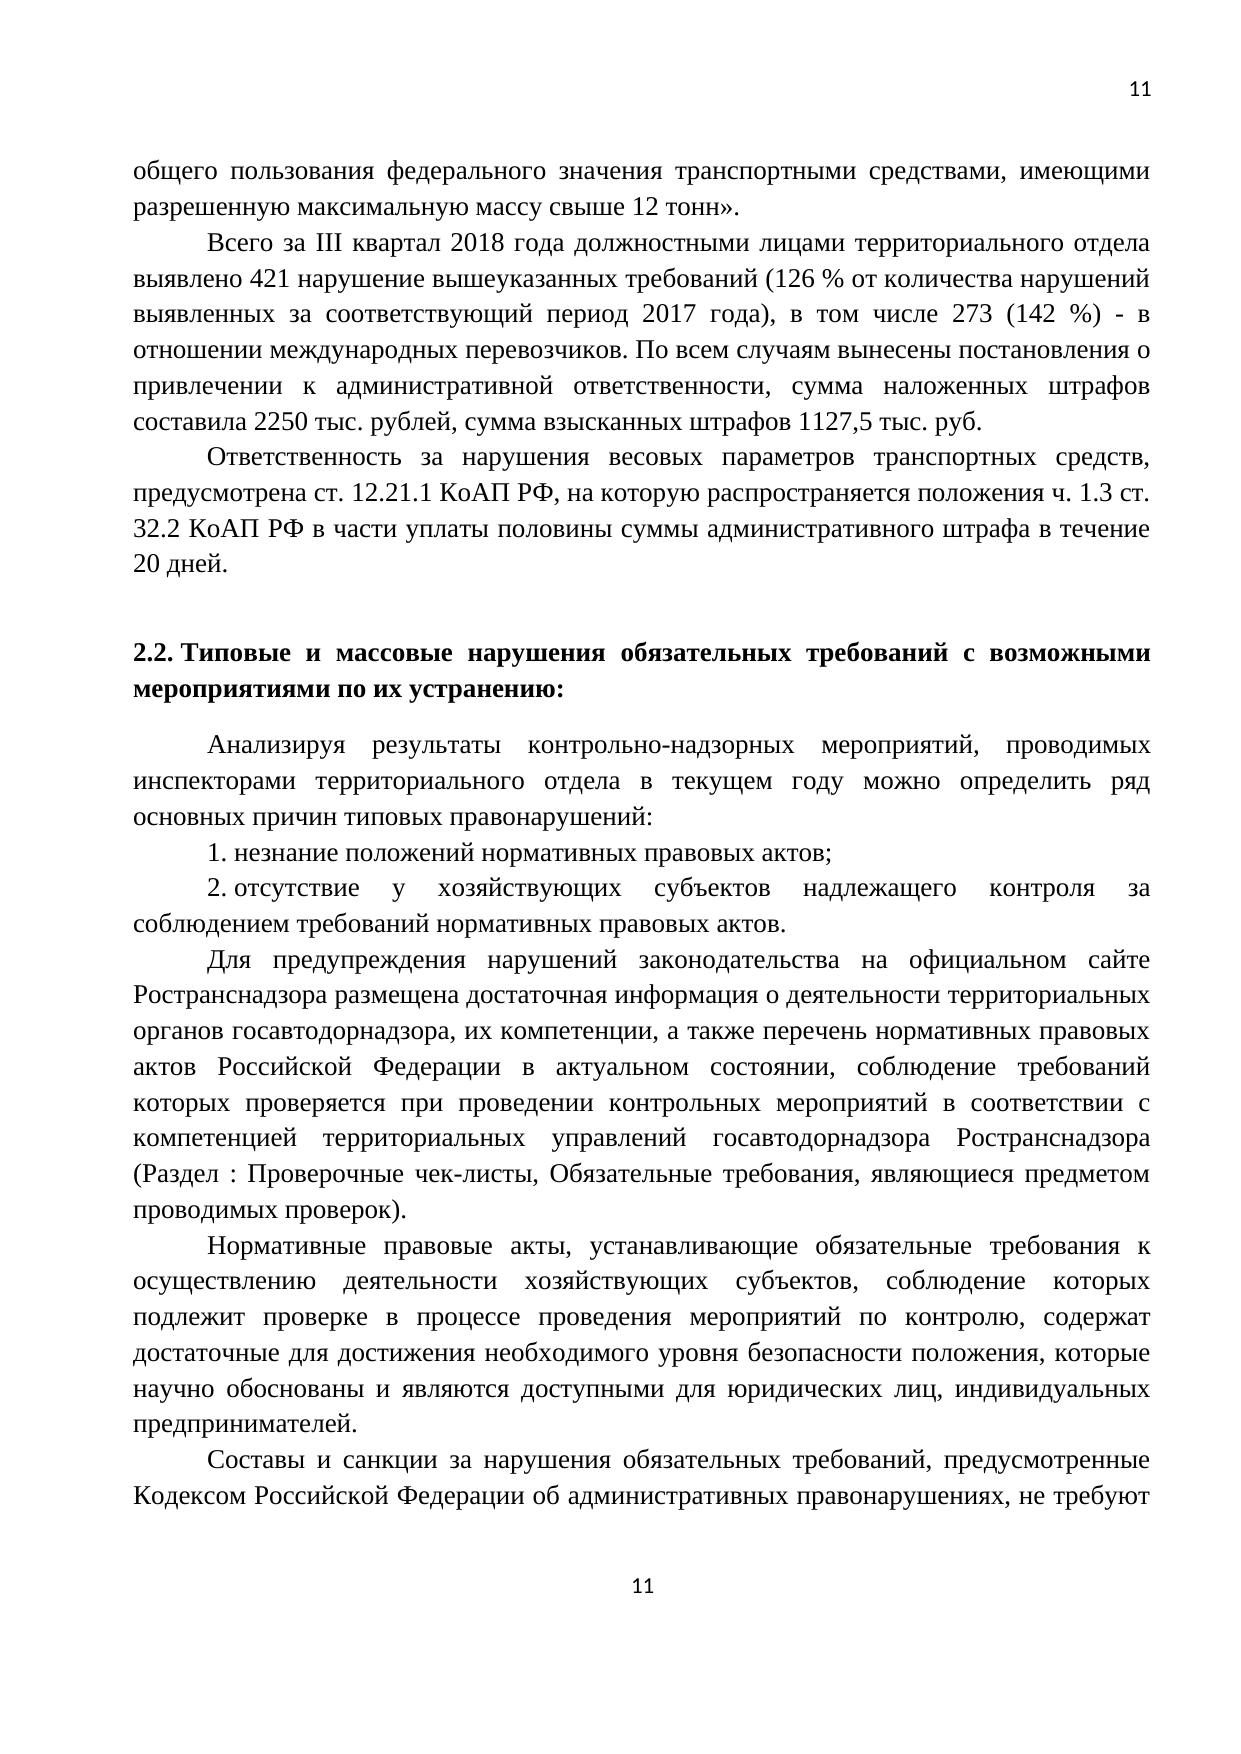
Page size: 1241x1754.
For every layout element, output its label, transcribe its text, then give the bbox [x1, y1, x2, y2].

text 2. отсутствие у хозяйствующих субъектов надлежащего контроля за соблюдением требований нормативных правовых актов. [133, 871, 1152, 938]
text Для предупреждения нарушений законодательства на официальном сайте Ространснадзора размещена достаточная информация о деятельности территориальных органов госавтодорнадзора, их компетенции, а также перечень нормативных правовых актов Российской Федерации в актуальном состоянии, соблюдение требований которых проверяется при проведении контрольных мероприятий в соответствии с компетенцией территориальных управлений госавтодорнадзора Ространснадзора (Раздел : Проверочные чек-листы, Обязательные требования, являющиеся предметом проводимых проверок). [133, 943, 1152, 1224]
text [133, 154, 1152, 221]
text Нормативные правовые акты, устанавливающие обязательные требования к осуществлению деятельности хозяйствующих субъектов, соблюдение которых подлежит проверке в процессе проведения мероприятий по контролю, содержат достаточные для достижения необходимого уровня безопасности положения, которые научно обоснованы и являются доступными для юридических лиц, индивидуальных предпринимателей. [133, 1229, 1152, 1438]
text Всего за III квартал 2018 года должностными лицами территориального отдела выявлено 421 нарушение вышеуказанных требований (126 % от количества нарушений выявленных за соответствующий период 2017 года), в том числе 273 (142 %) - в отношении международных перевозчиков. По всем случаям вынесены постановления о привлечении к административной ответственности, сумма наложенных штрафов составила 2250 тыс. рублей, сумма взысканных штрафов 1127,5 тыс. руб. [133, 226, 1152, 436]
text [133, 1443, 1152, 1510]
text Ответственность за нарушения весовых параметров транспортных средств, предусмотрена ст. 12.21.1 КоАП РФ, на которую распространяется положения ч. 1.3 ст. 32.2 КоАП РФ в части уплаты половины суммы административного штрафа в течение 20 дней. [133, 440, 1152, 579]
text 2.2. Типовые и массовые нарушения обязательных требований с возможными мероприятиями по их устранению: [133, 636, 1152, 703]
text 1. незнание положений нормативных правовых актов; [133, 836, 1152, 867]
text Анализируя результаты контрольно-надзорных мероприятий, проводимых инспекторами территориального отдела в текущем году можно определить ряд основных причин типовых правонарушений: [133, 728, 1152, 831]
